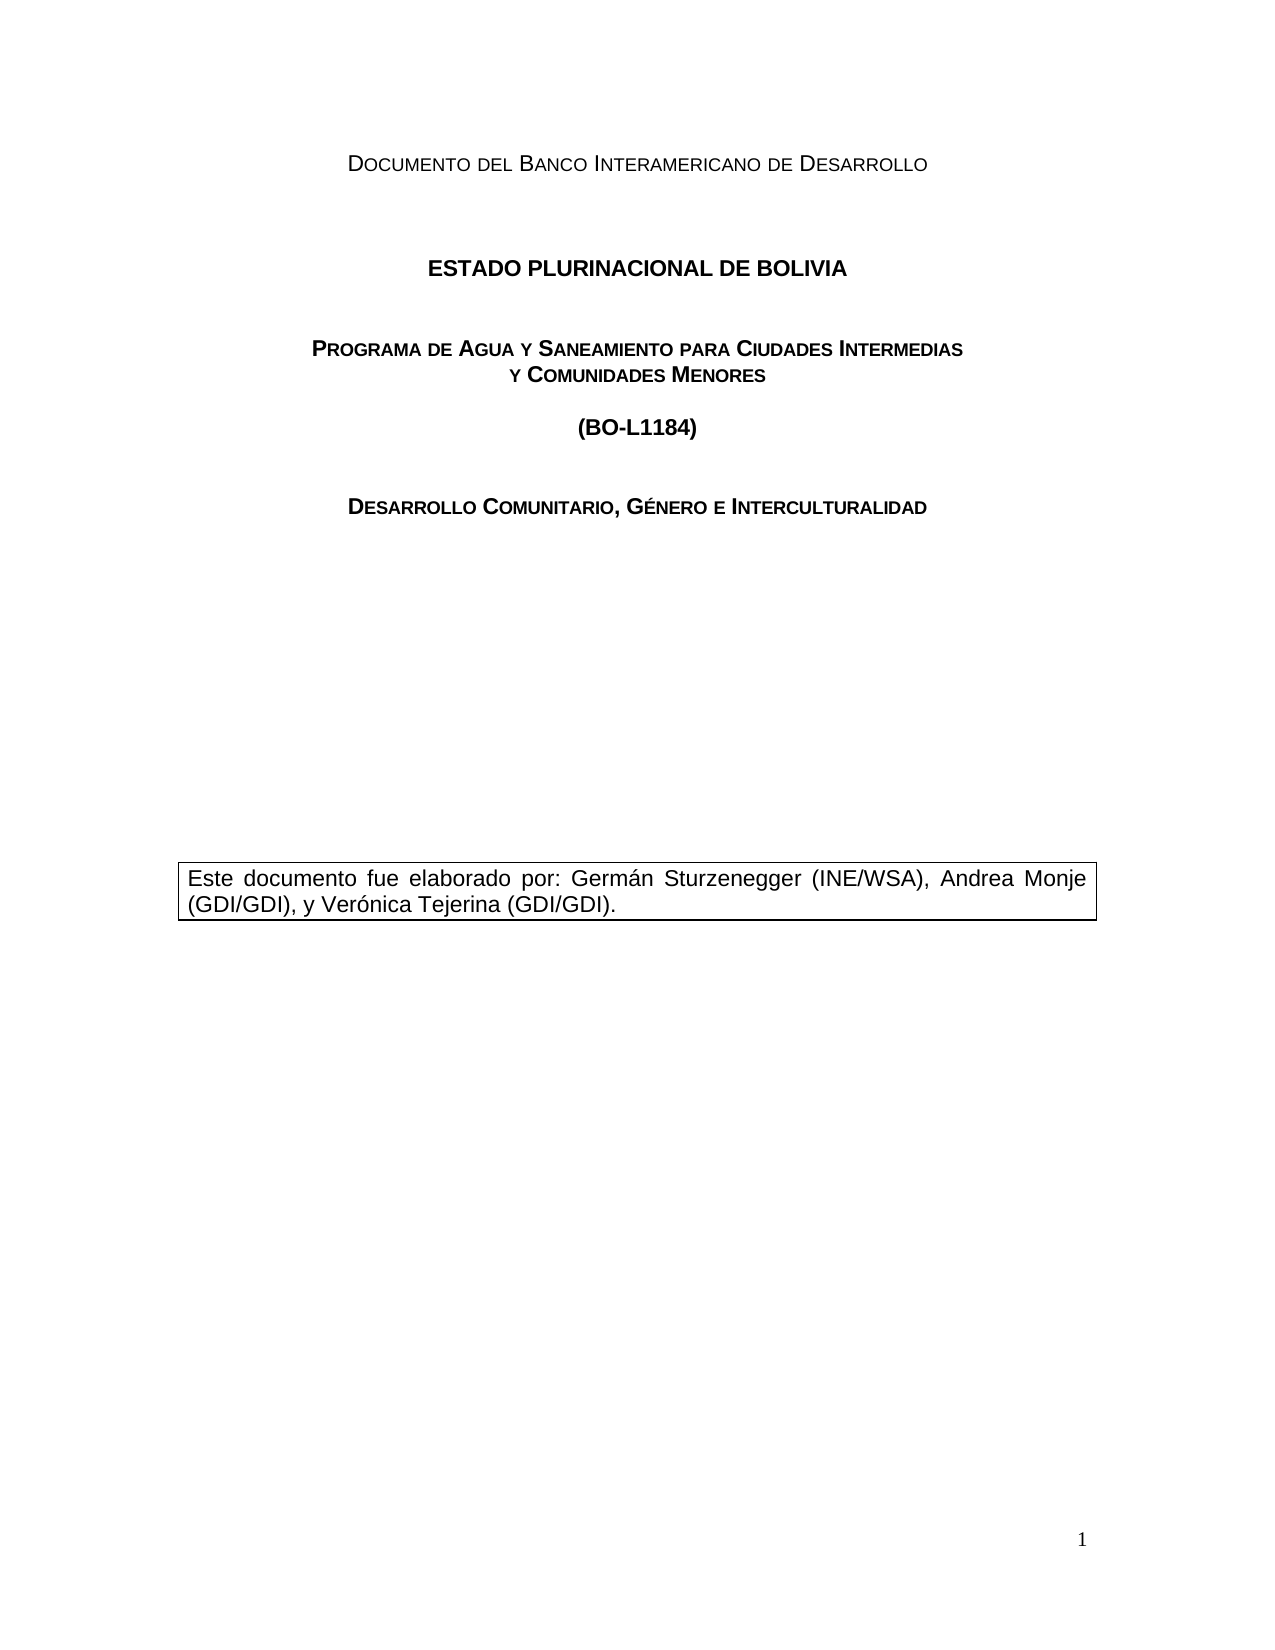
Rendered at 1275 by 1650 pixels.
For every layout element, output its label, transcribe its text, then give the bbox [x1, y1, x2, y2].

text Desarrollo Comunitario, Género e Interculturalidad [187, 493, 1087, 519]
title Documento del Banco Interamericano de Desarrollo [187, 150, 1087, 176]
text ESTADO PLURINACIONAL DE BOLIVIA [187, 255, 1087, 282]
text (BO-L1184) [187, 413, 1087, 440]
text Programa de Agua y Saneamiento para Ciudades Intermedias [187, 334, 1087, 361]
text y Comunidades Menores [187, 361, 1087, 387]
text Este documento fue elaborado por: Germán Sturzenegger (INE/WSA), Andrea Monje (GDI/GDI), y Verónica Tejerina (GDI/GDI). [179, 863, 1096, 919]
